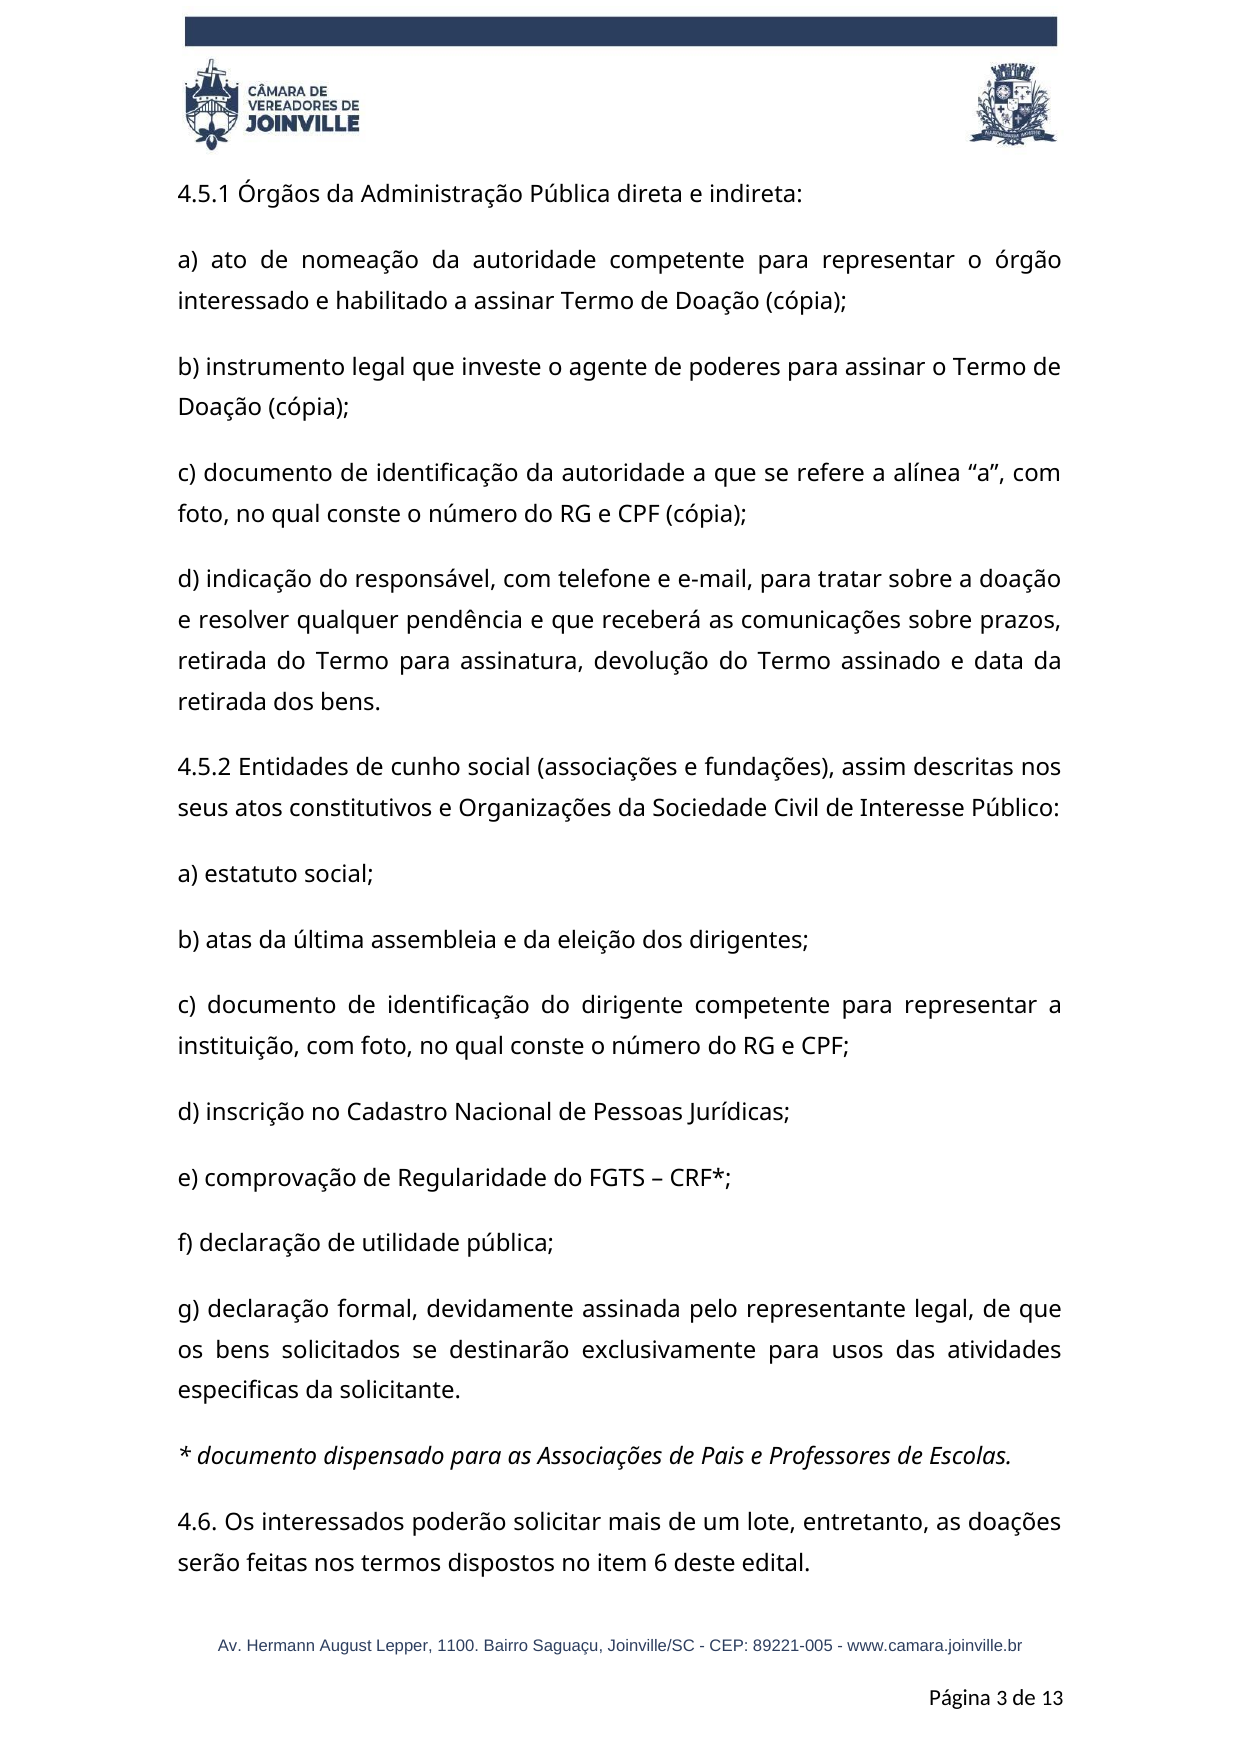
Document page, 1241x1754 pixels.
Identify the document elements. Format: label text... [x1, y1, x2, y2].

text d) indicação do responsável, com telefone e e-mail, para tratar sobre a doação e resolver qualquer pendência e que receberá as comunicações sobre prazos, retirada do Termo para assinatura, devolução do Termo assinado e data da retirada dos bens. [177, 562, 1063, 717]
text a) estatuto social; [177, 857, 1063, 889]
text * documento dispensado para as Associações de Pais e Professores de Escolas. [177, 1439, 1063, 1472]
text a) ato de nomeação da autoridade competente para representar o órgão interessado e habilitado a assinar Termo de Doação (cópia); [177, 243, 1063, 316]
text g) declaração formal, devidamente assinada pelo representante legal, de que os bens solicitados se destinarão exclusivamente para usos das atividades especificas da solicitante. [177, 1292, 1063, 1406]
text b) instrumento legal que investe o agente de poderes para assinar o Termo de Doação (cópia); [177, 349, 1063, 423]
text f) declaração de utilidade pública; [177, 1226, 1063, 1259]
text c) documento de identificação do dirigente competente para representar a instituição, com foto, no qual conste o número do RG e CPF; [177, 988, 1063, 1061]
text 4.5.2 Entidades de cunho social (associações e fundações), assim descritas nos seus atos constitutivos e Organizações da Sociedade Civil de Interesse Público: [177, 750, 1063, 823]
text e) comprovação de Regularidade do FGTS – CRF*; [177, 1160, 1063, 1193]
text 4.6. Os interessados poderão solicitar mais de um lote, entretanto, as doações serão feitas nos termos dispostos no item 6 deste edital. [177, 1505, 1063, 1578]
text b) atas da última assembleia e da eleição dos dirigentes; [177, 922, 1063, 955]
picture [10, 6, 1230, 161]
text 4.5.1 Órgãos da Administração Pública direta e indireta: [177, 177, 1063, 210]
text d) inscrição no Cadastro Nacional de Pessoas Jurídicas; [177, 1094, 1063, 1127]
text c) documento de identificação da autoridade a que se refere a alínea “a”, com foto, no qual conste o número do RG e CPF (cópia); [177, 456, 1063, 529]
